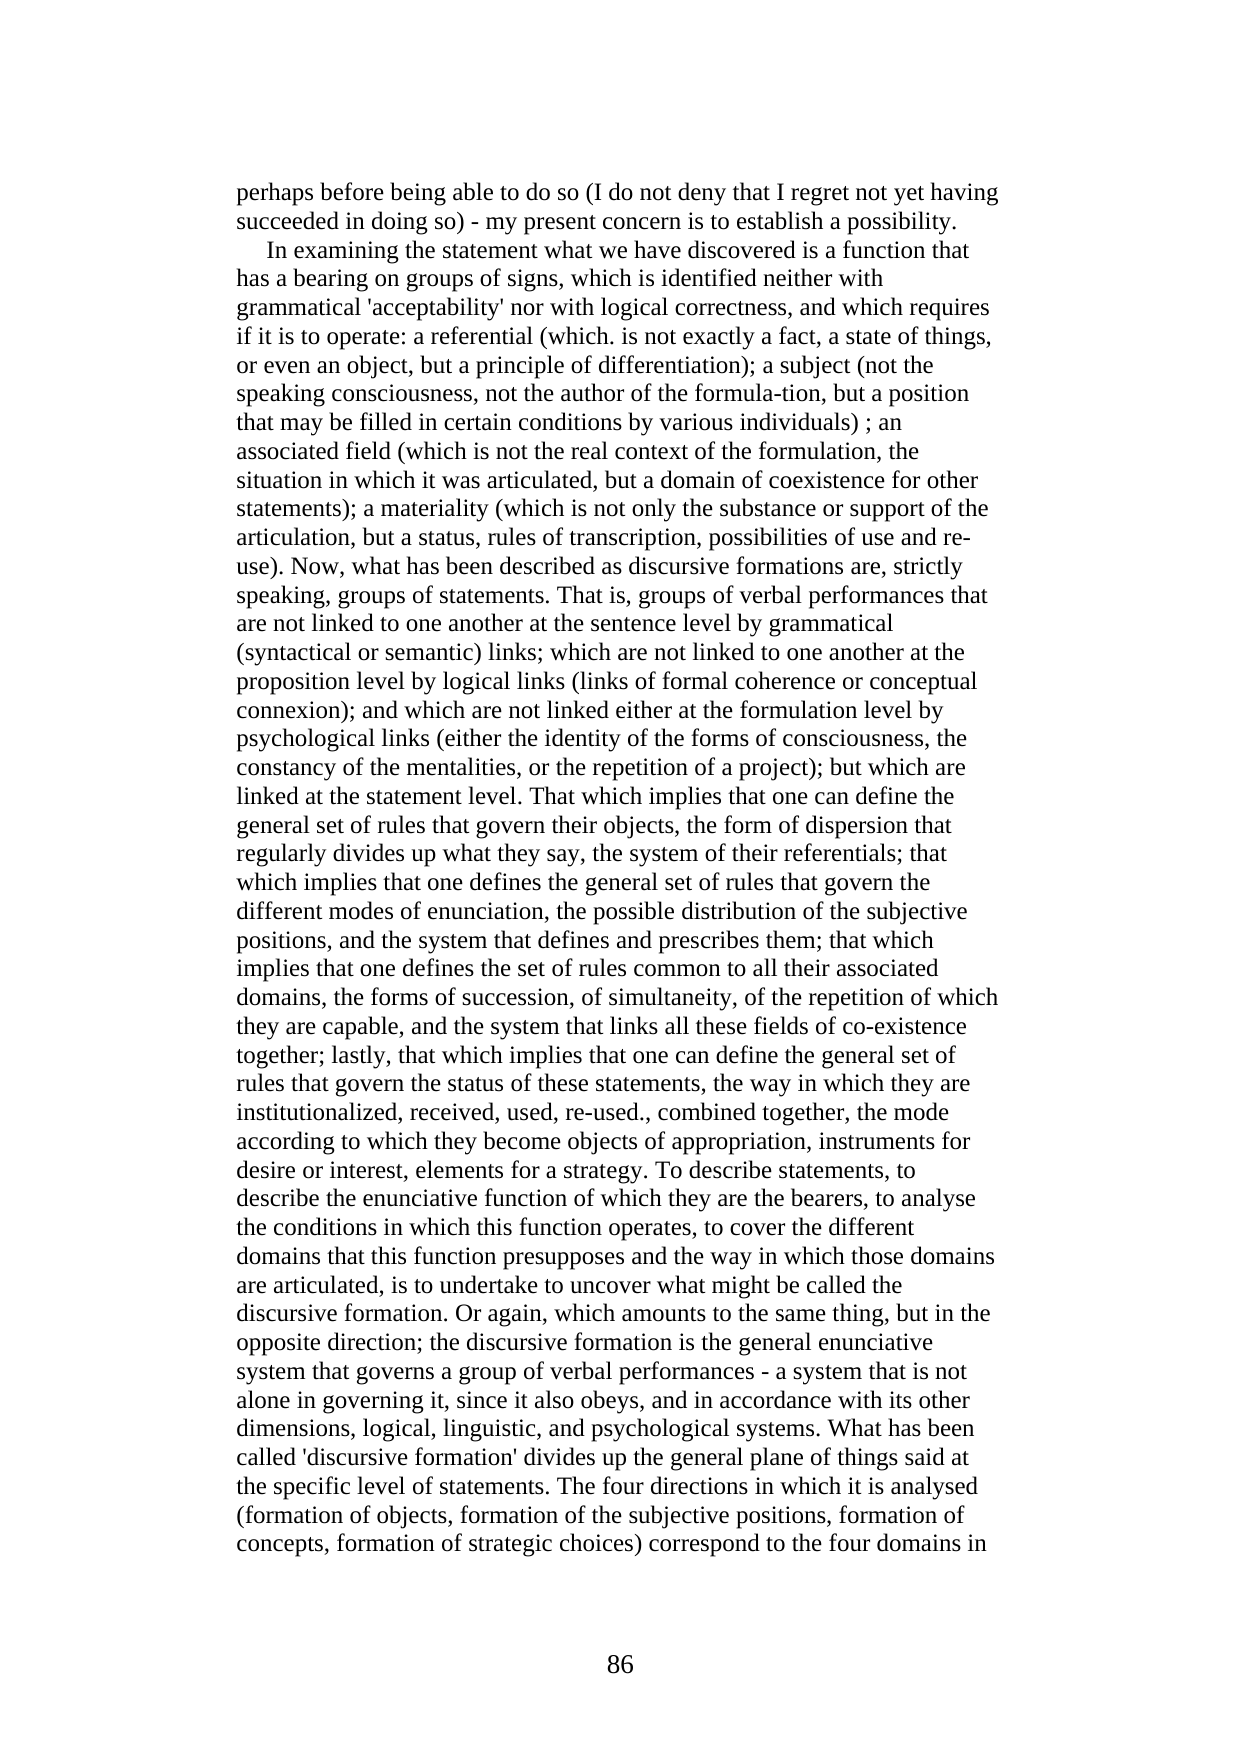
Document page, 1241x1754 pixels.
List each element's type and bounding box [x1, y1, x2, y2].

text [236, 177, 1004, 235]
text [236, 235, 1004, 1557]
